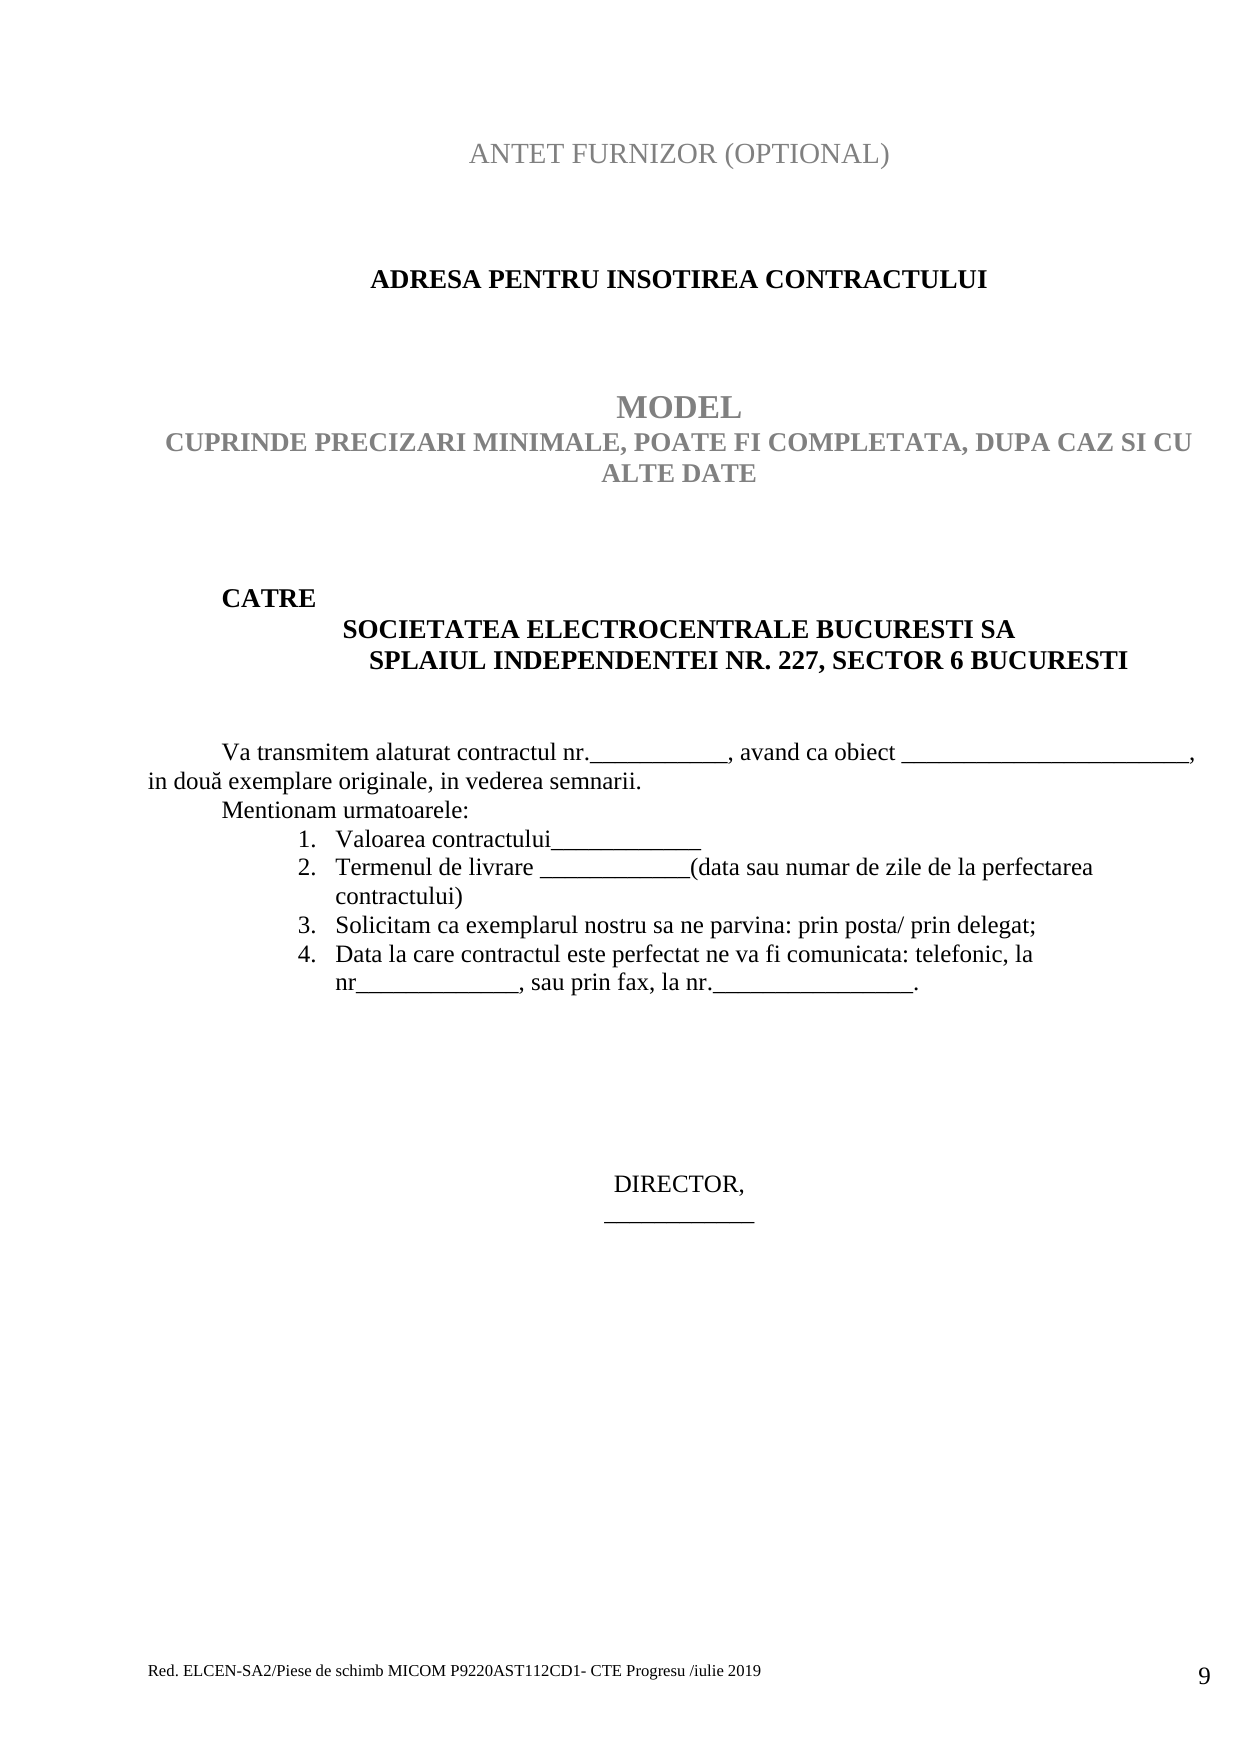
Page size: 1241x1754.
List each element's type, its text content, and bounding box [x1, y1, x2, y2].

text ____________ [148, 1197, 1211, 1226]
text Adresa pentru insotirea contractului [148, 263, 1211, 294]
list Solicitam ca exemplarul nostru sa ne parvina: prin posta/ prin delegat; [298, 910, 1211, 939]
text DIRECTOR, [148, 1169, 1211, 1197]
text SOCIETATEA ELECTROCENTRALE BUCURESTI SA [148, 613, 1211, 644]
text MODEL [148, 388, 1211, 426]
text cuprinde precizari minimale, poate fi completata, dupa caz si cu alte date [148, 426, 1211, 488]
text Mentionam urmatoarele: [148, 795, 1211, 824]
list Data la care contractul este perfectat ne va fi comunicata: telefonic, la nr_____________, sau prin fax, la nr.________________. [298, 939, 1211, 996]
text Catre [148, 582, 1211, 613]
list Termenul de livrare ____________(data sau numar de zile de la perfectarea contractului) [298, 852, 1211, 910]
text ANTET FURNIZOR (OPTIONAL) [148, 136, 1211, 169]
text Va transmitem alaturat contractul nr.___________, avand ca obiect _______________________, in două exemplare originale, in vederea semnarii. [148, 737, 1211, 795]
list Valoarea contractului____________ [298, 824, 1211, 852]
text Splaiul Independentei nr. 227, Sector 6 Bucuresti [148, 644, 1211, 675]
